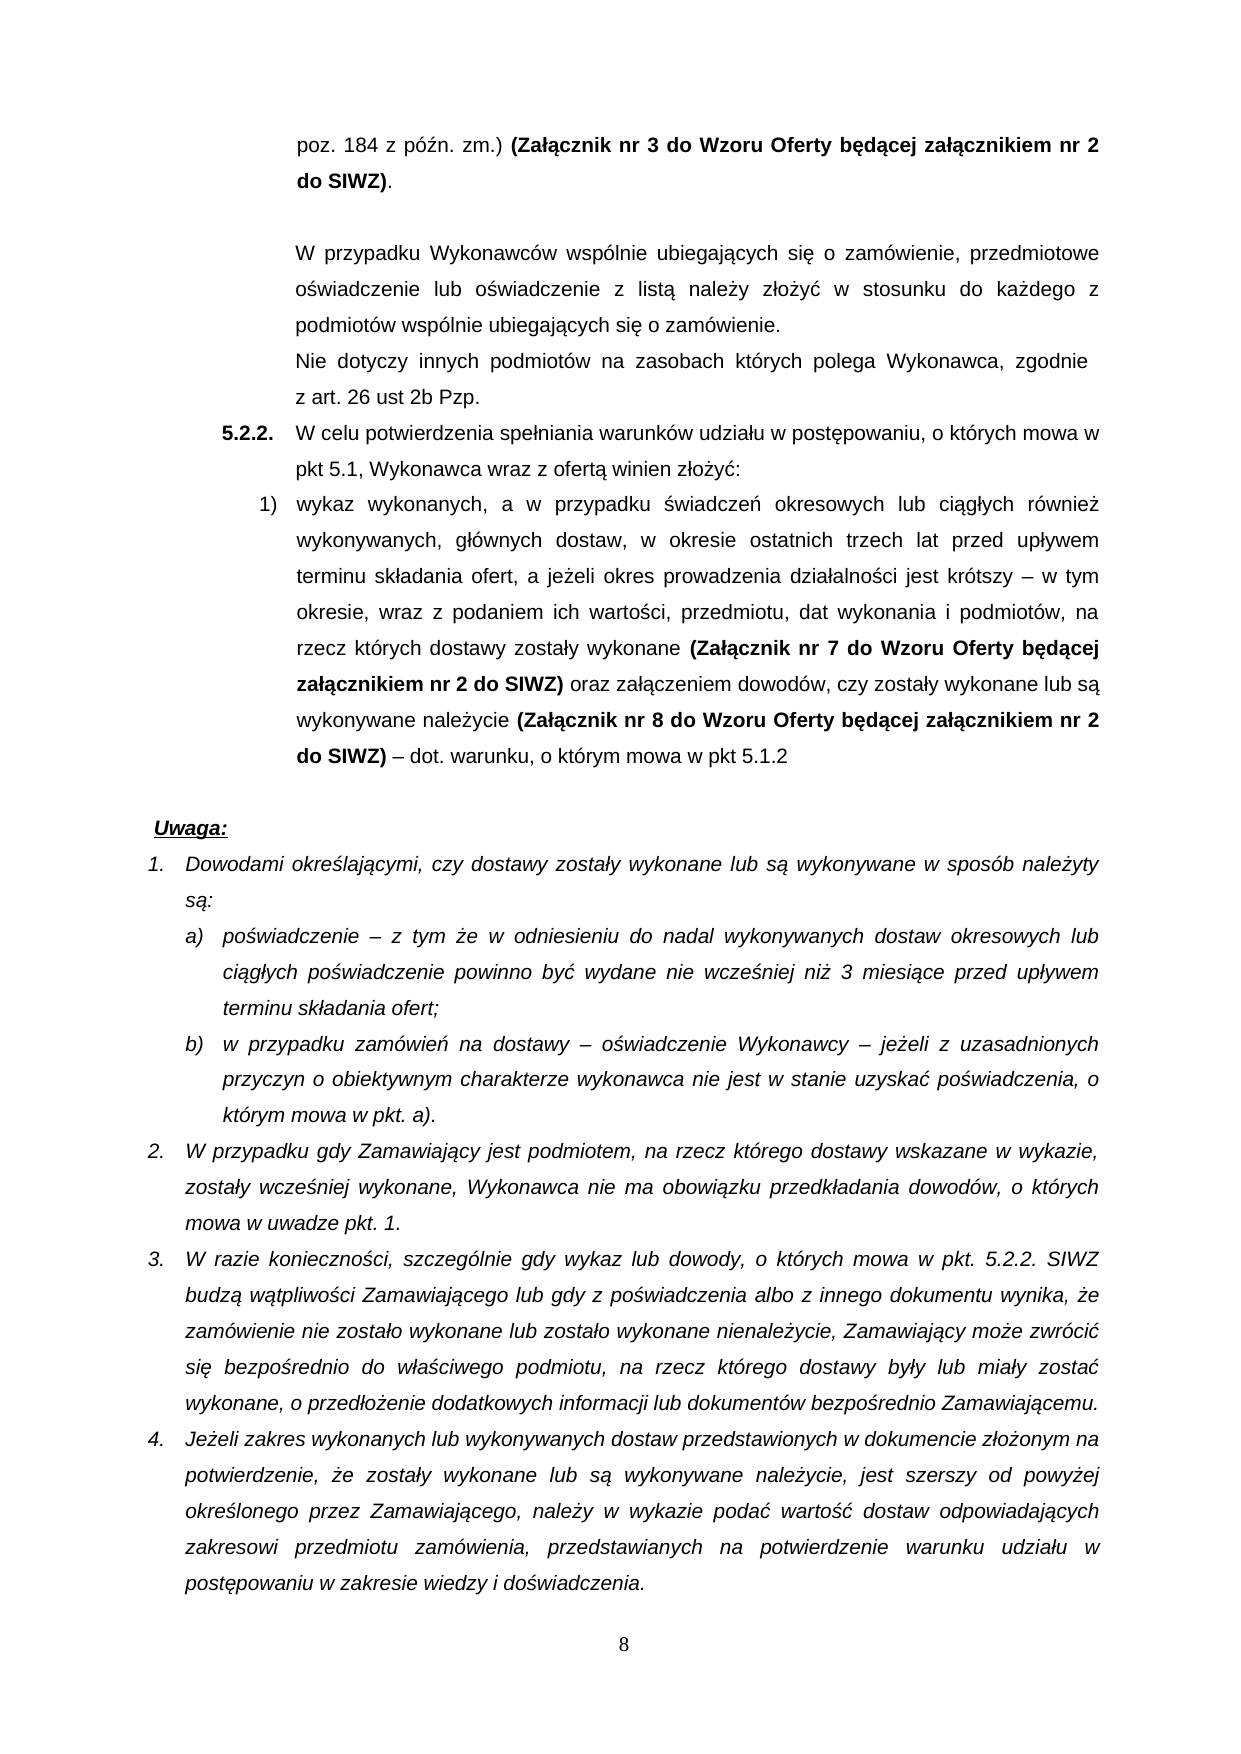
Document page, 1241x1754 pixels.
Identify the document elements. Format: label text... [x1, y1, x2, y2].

text Nie dotyczy innych podmiotów na zasobach których polega Wykonawca, zgodnie z art. 26 ust 2b Pzp. [295, 348, 1100, 408]
list Jeżeli zakres wykonanych lub wykonywanych dostaw przedstawionych w dokumencie złożonym na potwierdzenie, że zostały wykonane lub są wykonywane należycie, jest szerszy od powyżej określonego przez Zamawiającego, należy w wykazie podać wartość dostaw odpowiadających zakresowi przedmiotu zamówienia, przedstawianych na potwierdzenie warunku udziału w postępowaniu w zakresie wiedzy i doświadczenia. [148, 1427, 1100, 1594]
list poświadczenie – z tym że w odniesieniu do nadal wykonywanych dostaw okresowych lub ciągłych poświadczenie powinno być wydane nie wcześniej niż 3 miesiące przed upływem terminu składania ofert; [185, 923, 1100, 1019]
list W przypadku gdy Zamawiający jest podmiotem, na rzecz którego dostawy wskazane w wykazie, zostały wcześniej wykonane, Wykonawca nie ma obowiązku przedkładania dowodów, o których mowa w uwadze pkt. 1. [148, 1139, 1100, 1235]
list w przypadku zamówień na dostawy – oświadczenie Wykonawcy – jeżeli z uzasadnionych przyczyn o obiektywnym charakterze wykonawca nie jest w stanie uzyskać poświadczenia, o którym mowa w pkt. a). [185, 1031, 1100, 1127]
list wykaz wykonanych, a w przypadku świadczeń okresowych lub ciągłych również wykonywanych, głównych dostaw, w okresie ostatnich trzech lat przed upływem terminu składania ofert, a jeżeli okres prowadzenia działalności jest krótszy – w tym okresie, wraz z podaniem ich wartości, przedmiotu, dat wykonania i podmiotów, na rzecz których dostawy zostały wykonane (Załącznik nr 7 do Wzoru Oferty będącej załącznikiem nr 2 do SIWZ) oraz załączeniem dowodów, czy zostały wykonane lub są wykonywane należycie (Załącznik nr 8 do Wzoru Oferty będącej załącznikiem nr 2 do SIWZ) – dot. warunku, o którym mowa w pkt 5.1.2 [259, 492, 1100, 768]
text W przypadku Wykonawców wspólnie ubiegających się o zamówienie, przedmiotowe oświadczenie lub oświadczenie z listą należy złożyć w stosunku do każdego z podmiotów wspólnie ubiegających się o zamówienie. [295, 241, 1100, 337]
list Dowodami określającymi, czy dostawy zostały wykonane lub są wykonywane w sposób należyty są: [148, 852, 1100, 912]
list W celu potwierdzenia spełniania warunków udziału w postępowaniu, o których mowa w pkt 5.1, Wykonawca wraz z ofertą winien złożyć: [222, 420, 1100, 480]
list W razie konieczności, szczególnie gdy wykaz lub dowody, o których mowa w pkt. 5.2.2. SIWZ budzą wątpliwości Zamawiającego lub gdy z poświadczenia albo z innego dokumentu wynika, że zamówienie nie zostało wykonane lub zostało wykonane nienależycie, Zamawiający może zwrócić się bezpośrednio do właściwego podmiotu, na rzecz którego dostawy były lub miały zostać wykonane, o przedłożenie dodatkowych informacji lub dokumentów bezpośrednio Zamawiającemu. [148, 1247, 1100, 1415]
text Uwaga: [148, 816, 1100, 840]
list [259, 133, 1100, 193]
